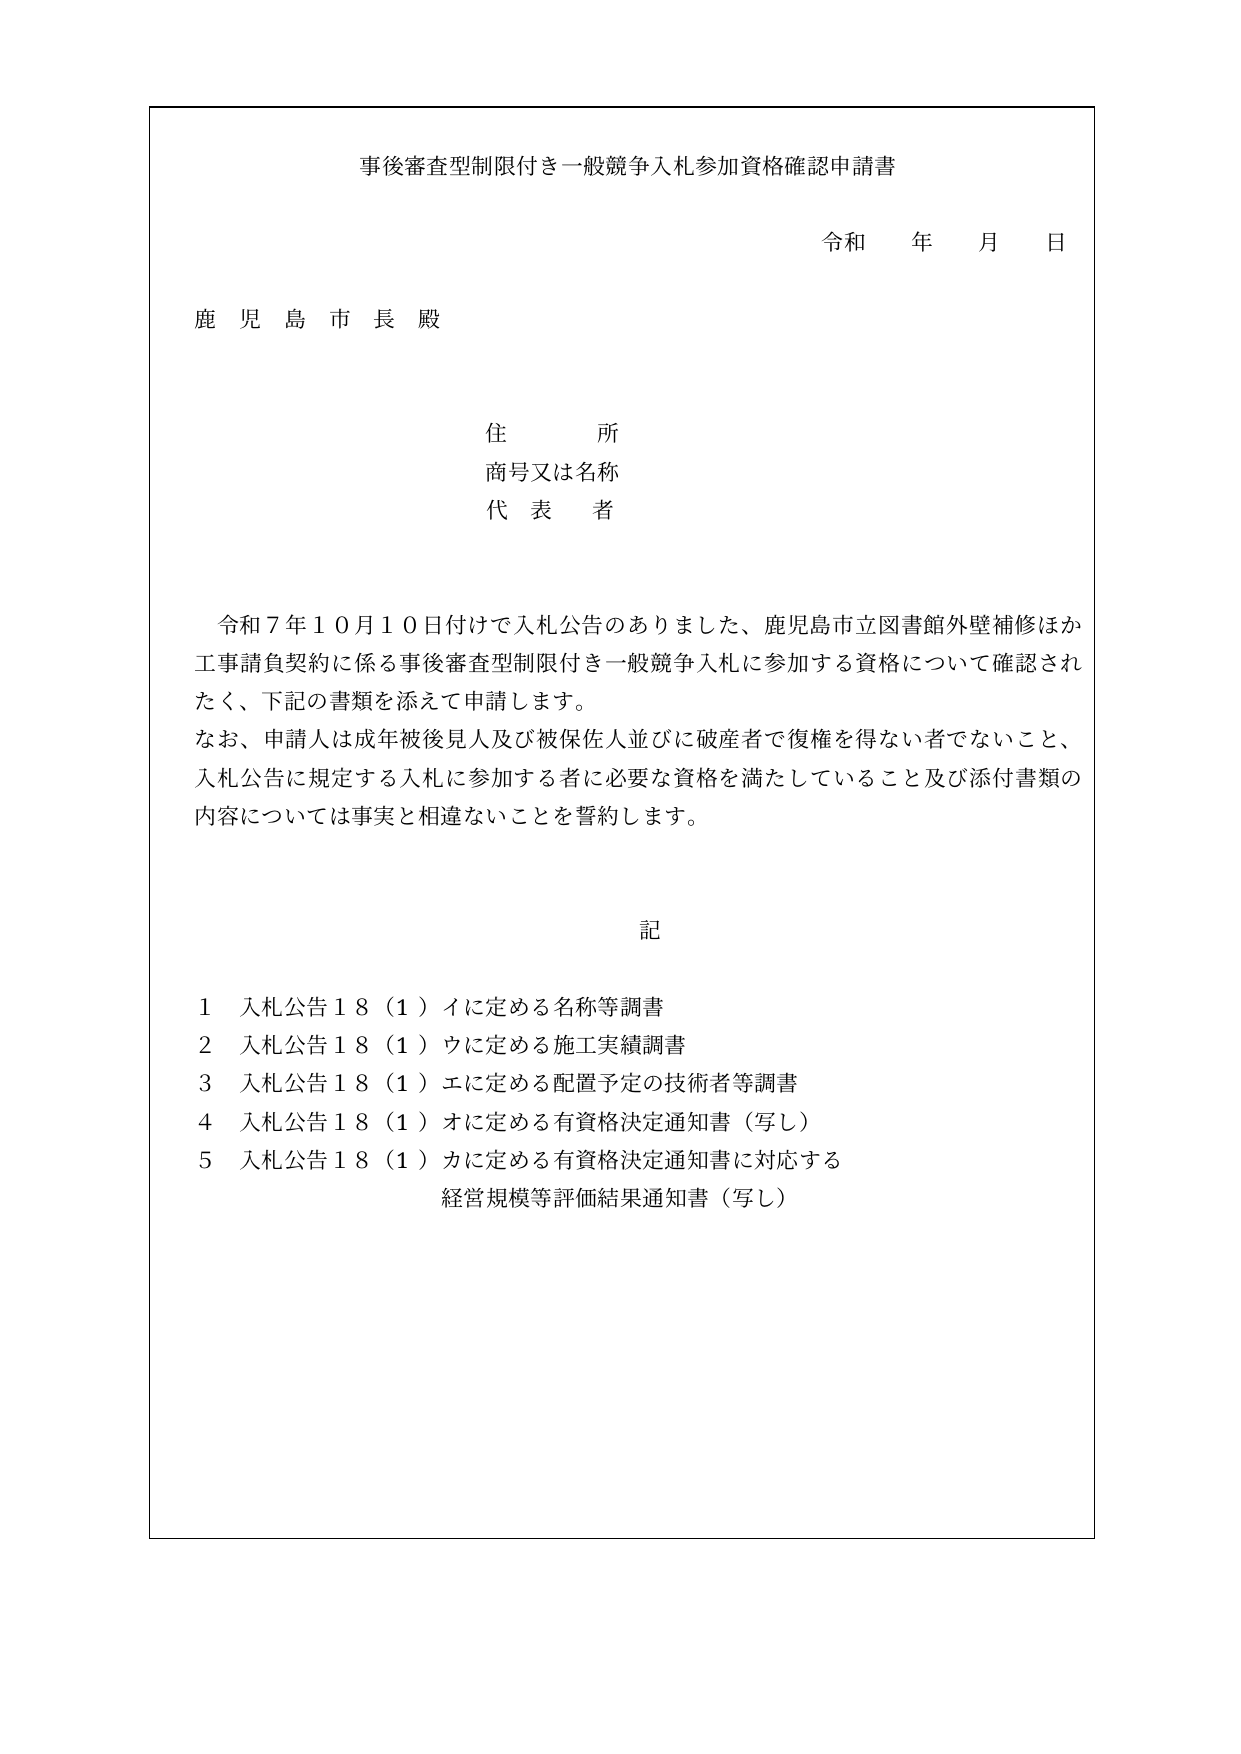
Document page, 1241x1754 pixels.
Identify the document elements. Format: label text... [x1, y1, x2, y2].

table_header 事後審査型制限付き一般競争入札参加資格確認申請書 令和 年 月 日 鹿 児 島 市 長 殿 住 所 商号又は名称 代表者 令和７年１０月１０日付けで入札公告のありました、鹿児島市立図書館外壁補修ほか工事請負契約に係る事後審査型制限付き一般競争入札に参加する資格について確認されたく、下記の書類を添えて申請します。 なお、申請人は成年被後見人及び被保佐人並びに破産者で復権を得ない者でないこと、入札公告に規定する入札に参加する者に必要な資格を満たしていること及び添付書類の内容については事実と相違ないことを誓約します。 記 １ 入札公告１８（1）イに定める名称等調書 ２ 入札公告１８（1）ウに定める施工実績調書 ３ 入札公告１８（1）エに定める配置予定の技術者等調書 ４ 入札公告１８（1）オに定める有資格決定通知書（写し） ５ 入札公告１８（1）カに定める有資格決定通知書に対応する 経営規模等評価結果通知書（写し） [150, 108, 1094, 1538]
